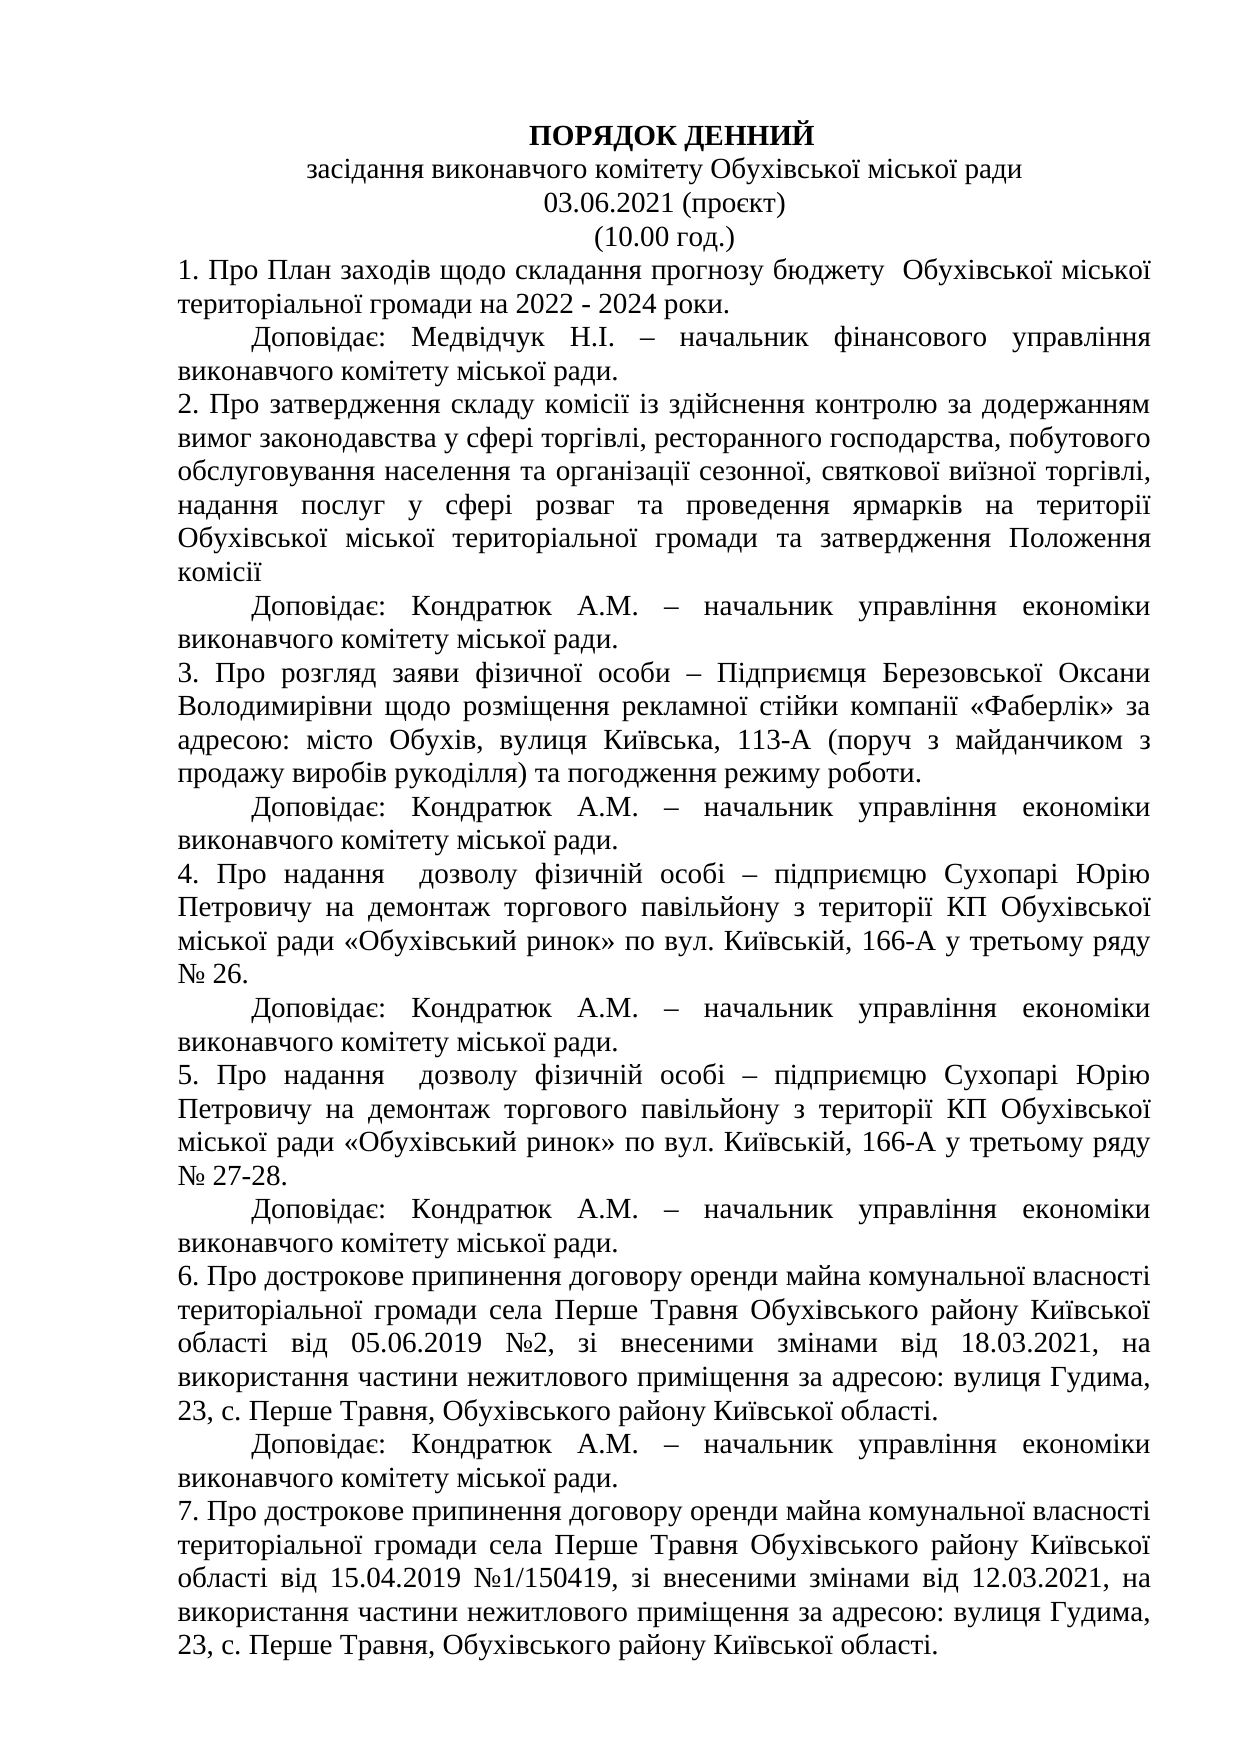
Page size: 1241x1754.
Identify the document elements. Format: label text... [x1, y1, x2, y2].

text 2. Про затвердження складу комісії із здійснення контролю за додержанням вимог законодавства у сфері торгівлі, ресторанного господарства, побутового обслуговування населення та організації сезонної, святкової виїзної торгівлі, надання послуг у сфері розваг та проведення ярмарків на території Обухівської міської територіальної громади та затвердження Положення комісії [177, 386, 1152, 588]
text (10.00 год.) [177, 219, 1152, 252]
text 03.06.2021 (проєкт) [177, 185, 1152, 219]
text Доповідає: Медвідчук Н.І. – начальник фінансового управління виконавчого комітету міської ради. [177, 319, 1152, 386]
text Доповідає: Кондратюк А.М. – начальник управління економіки виконавчого комітету міської ради. [177, 588, 1152, 655]
text 7. Про дострокове припинення договору оренди майна комунальної власності територіальної громади села Перше Травня Обухівського району Київської області від 15.04.2019 №1/150419, зі внесеними змінами від 12.03.2021, на використання частини нежитлового приміщення за адресою: вулиця Гудима, 23, с. Перше Травня, Обухівського району Київської області. [177, 1493, 1152, 1661]
text ПОРЯДОК ДЕННИЙ [177, 118, 1152, 152]
text засідання виконавчого комітету Обухівської міської ради [177, 152, 1152, 185]
text Доповідає: Кондратюк А.М. – начальник управління економіки виконавчого комітету міської ради. [177, 990, 1152, 1057]
text Доповідає: Кондратюк А.М. – начальник управління економіки виконавчого комітету міської ради. [177, 789, 1152, 856]
text 6. Про дострокове припинення договору оренди майна комунальної власності територіальної громади села Перше Травня Обухівського району Київської області від 05.06.2019 №2, зі внесеними змінами від 18.03.2021, на використання частини нежитлового приміщення за адресою: вулиця Гудима, 23, с. Перше Травня, Обухівського району Київської області. [177, 1258, 1152, 1426]
text Доповідає: Кондратюк А.М. – начальник управління економіки виконавчого комітету міської ради. [177, 1191, 1152, 1258]
text 3. Про розгляд заяви фізичної особи – Підприємця Березовської Оксани Володимирівни щодо розміщення рекламної стійки компанії «Фаберлік» за адресою: місто Обухів, вулиця Київська, 113-А (поруч з майданчиком з продажу виробів рукоділля) та погодження режиму роботи. [177, 655, 1152, 789]
text 4. Про надання дозволу фізичній особі – підприємцю Сухопарі Юрію Петровичу на демонтаж торгового павільйону з території КП Обухівської міської ради «Обухівський ринок» по вул. Київській, 166-А у третьому ряду № 26. [177, 856, 1152, 990]
text Доповідає: Кондратюк А.М. – начальник управління економіки виконавчого комітету міської ради. [177, 1426, 1152, 1493]
text 5. Про надання дозволу фізичній особі – підприємцю Сухопарі Юрію Петровичу на демонтаж торгового павільйону з території КП Обухівської міської ради «Обухівський ринок» по вул. Київській, 166-А у третьому ряду № 27-28. [177, 1057, 1152, 1191]
text 1. Про План заходів щодо складання прогнозу бюджету Обухівської міської територіальної громади на 2022 - 2024 роки. [177, 252, 1152, 319]
